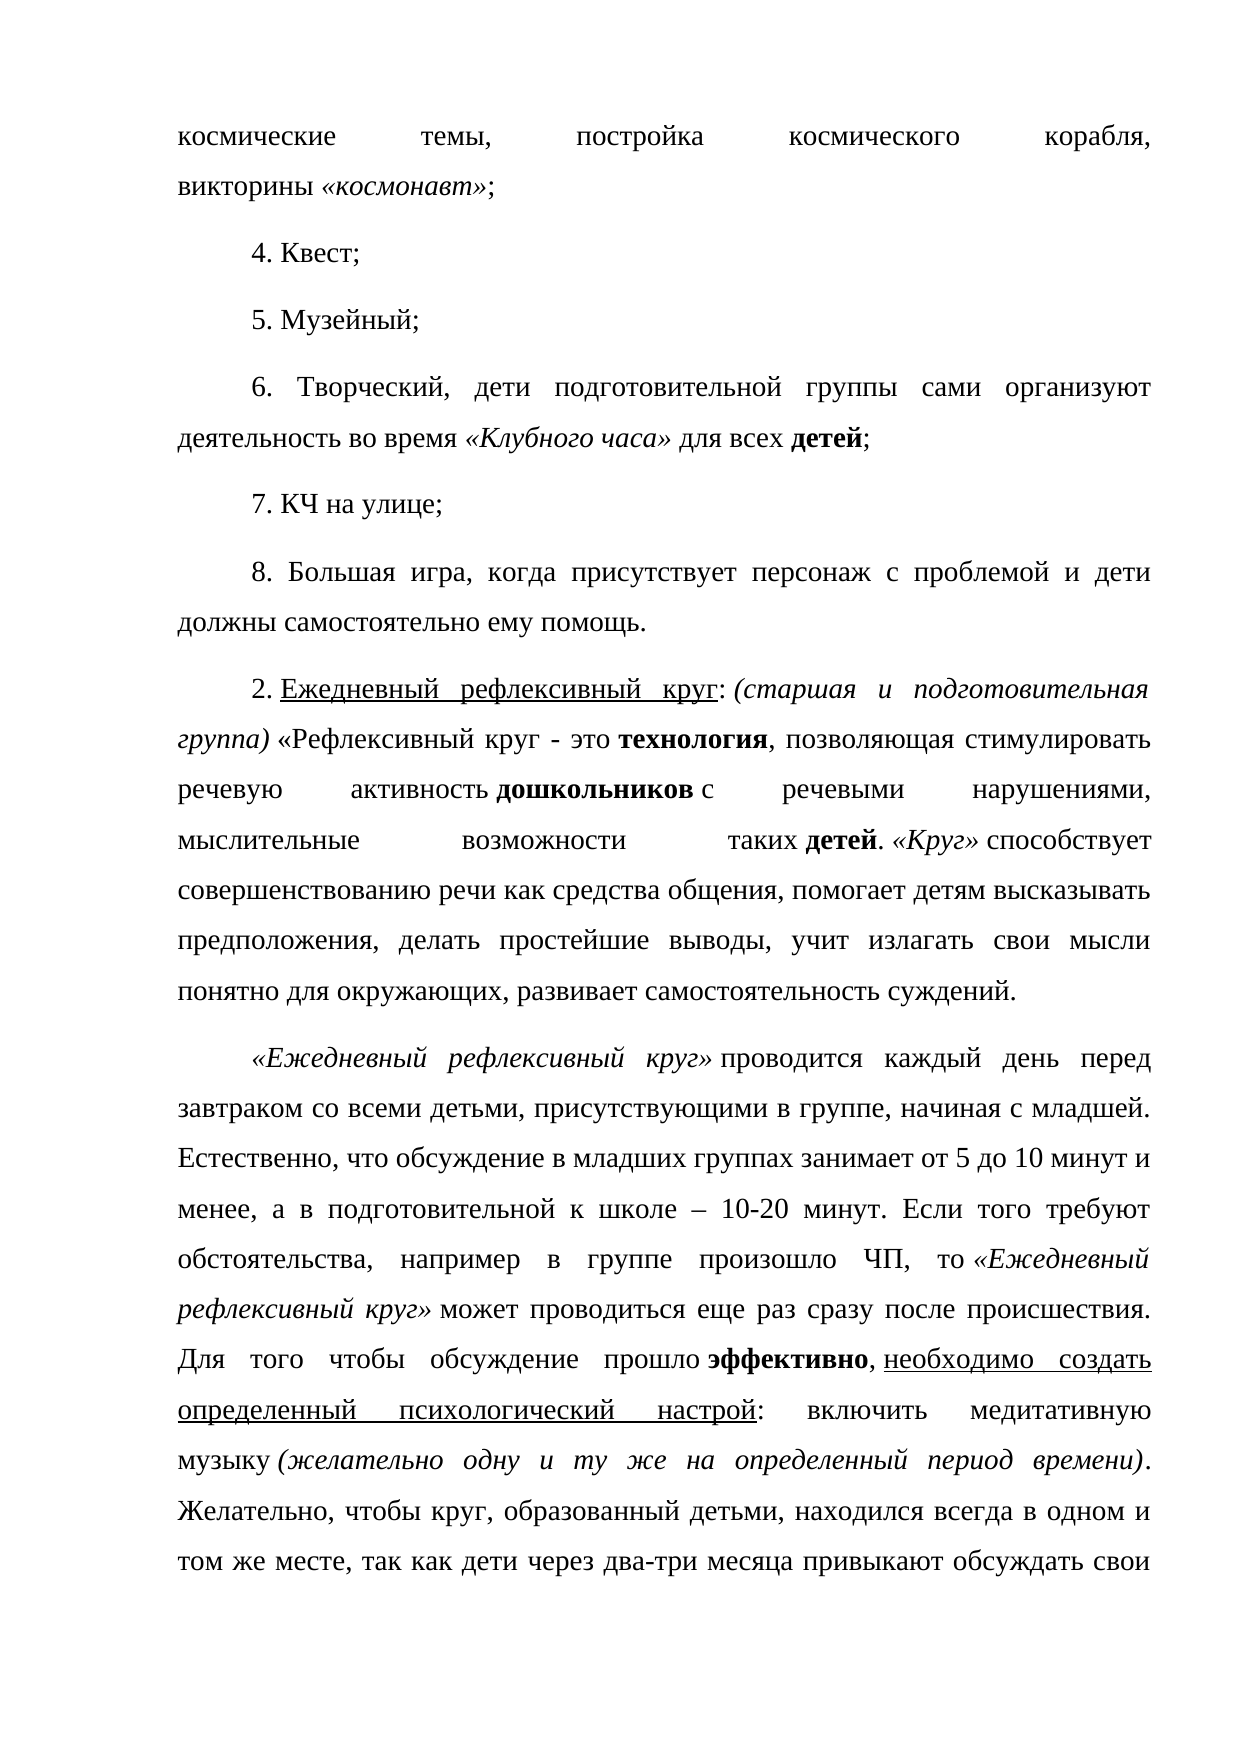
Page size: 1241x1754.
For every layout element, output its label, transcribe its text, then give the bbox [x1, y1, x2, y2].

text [177, 1040, 1152, 1576]
text 7. КЧ на улице; [177, 487, 1152, 520]
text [177, 118, 1152, 202]
text 2. Ежедневный рефлексивный круг: (старшая и подготовительная группа) «Рефлексивный круг - это технология, позволяющая стимулировать речевую активность дошкольников с речевыми нарушениями, мыслительные возможности таких детей. «Круг» способствует совершенствованию речи как средства общения, помогает детям высказывать предположения, делать простейшие выводы, учит излагать свои мысли понятно для окружающих, развивает самостоятельность суждений. [177, 671, 1152, 1006]
text 8. Большая игра, когда присутствует персонаж с проблемой и дети должны самостоятельно ему помощь. [177, 554, 1152, 637]
text 5. Музейный; [177, 302, 1152, 336]
text 6. Творческий, дети подготовительной группы сами организуют деятельность во время «Клубного часа» для всех детей; [177, 369, 1152, 453]
text 4. Квест; [177, 235, 1152, 269]
